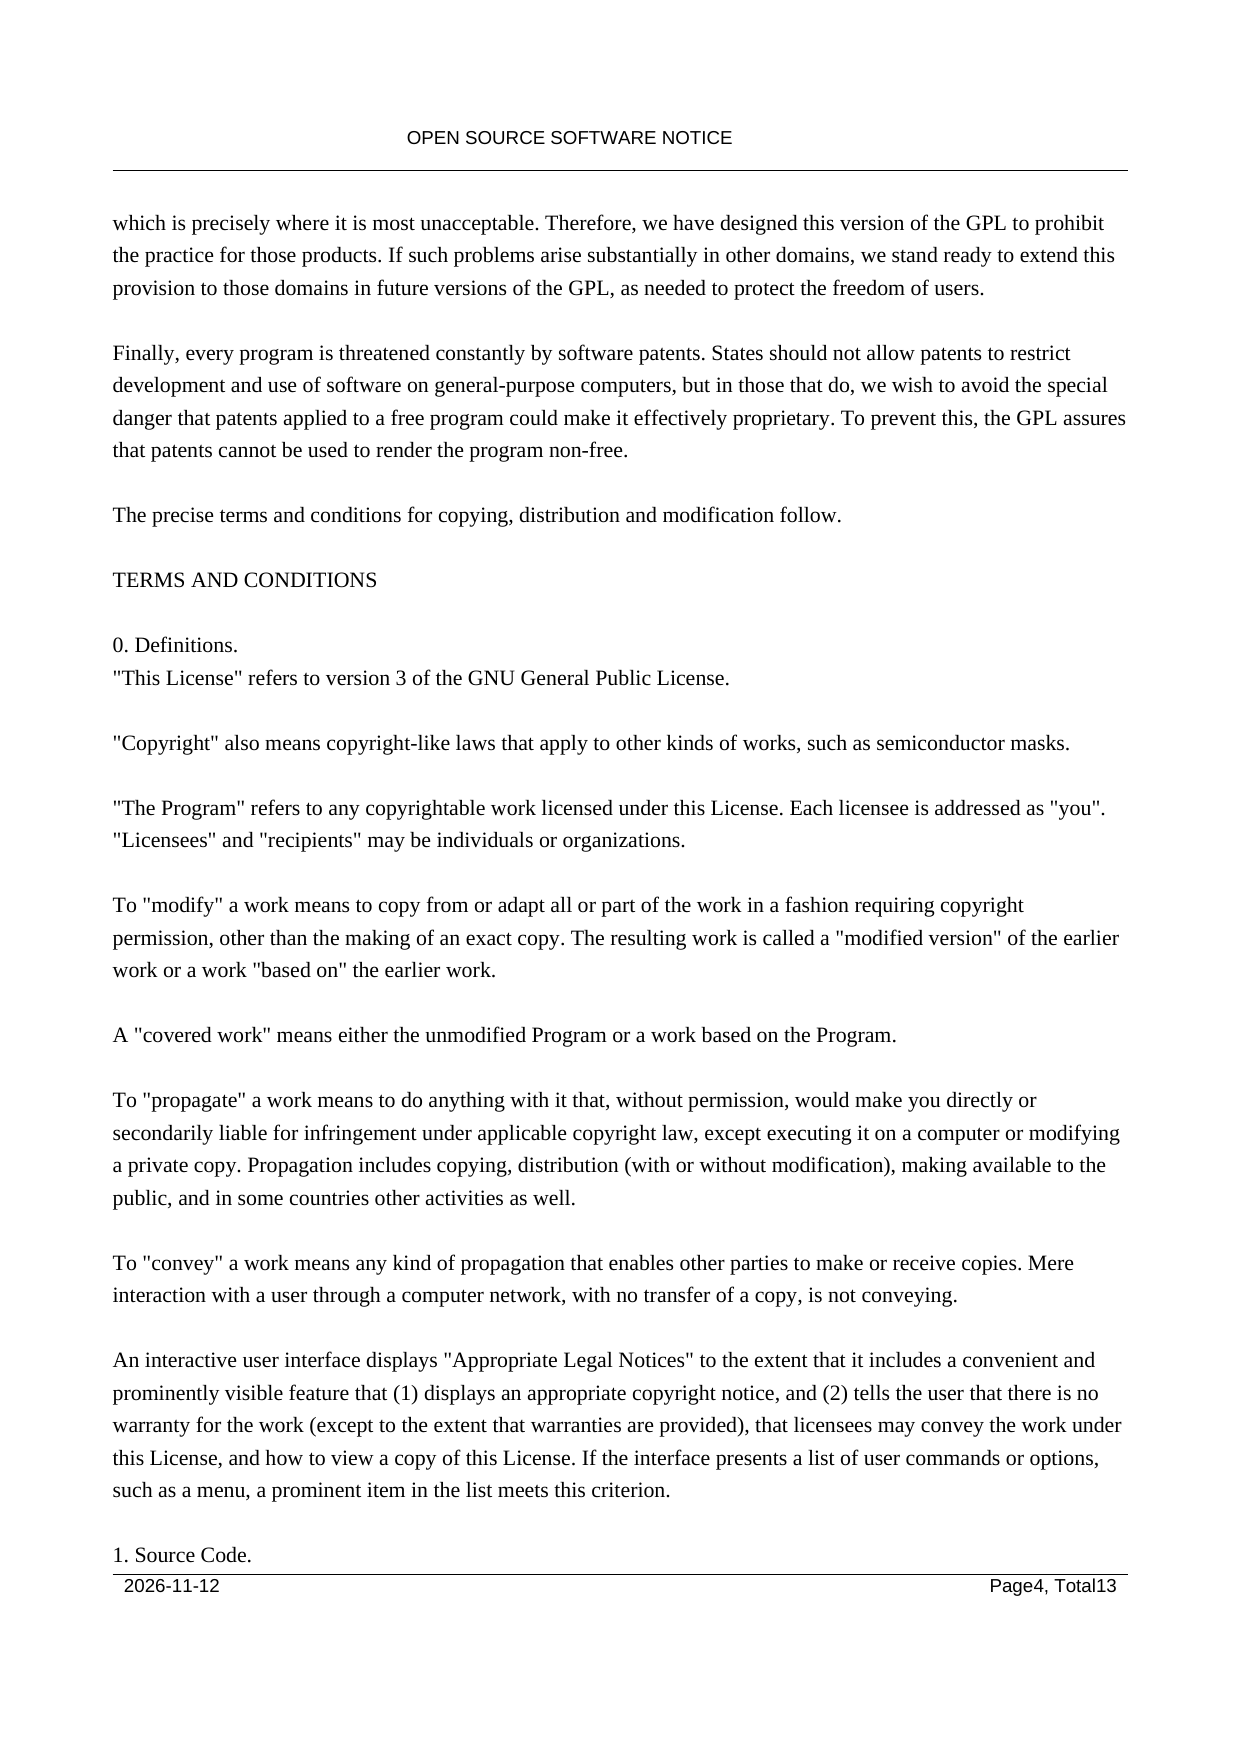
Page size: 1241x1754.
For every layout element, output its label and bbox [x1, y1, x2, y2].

text [112, 206, 1128, 1571]
